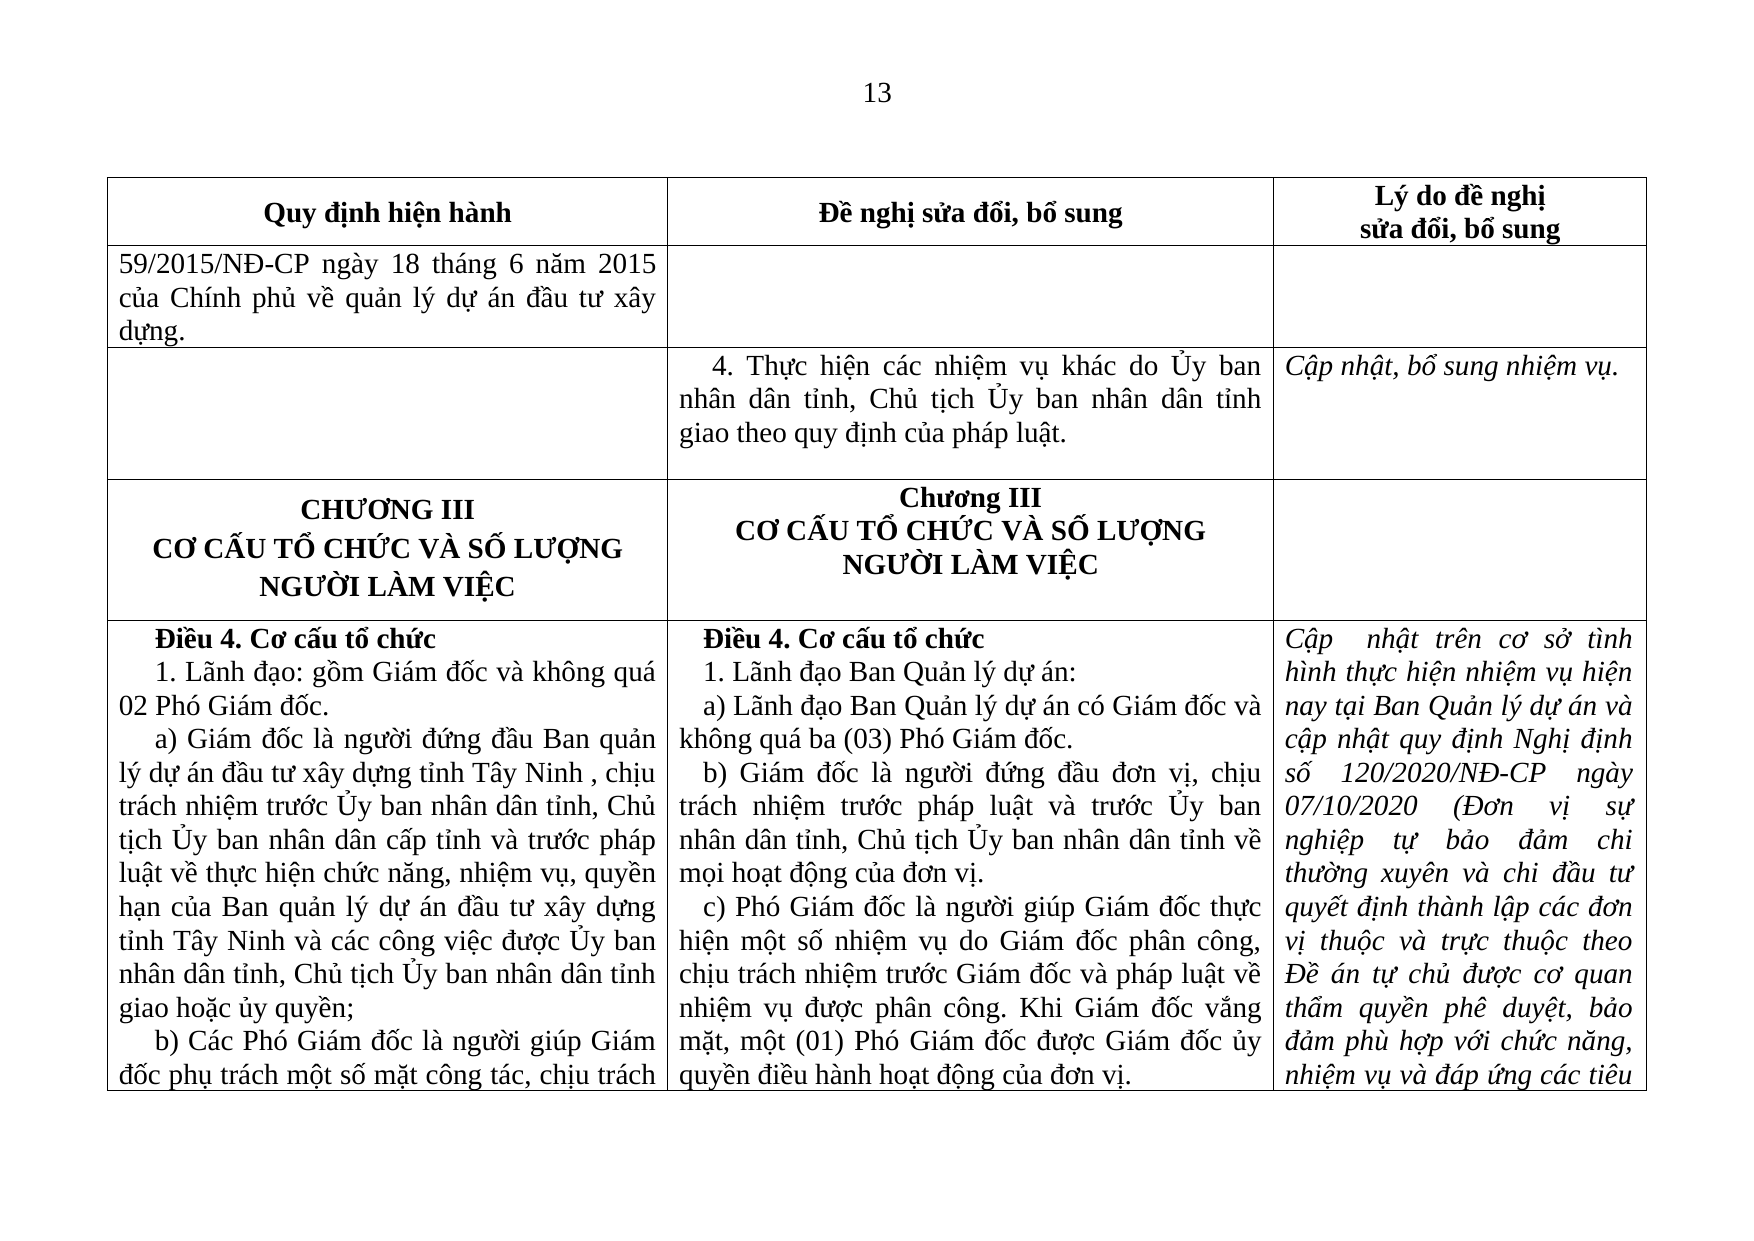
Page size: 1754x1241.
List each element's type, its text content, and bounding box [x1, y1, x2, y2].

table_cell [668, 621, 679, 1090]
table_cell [108, 246, 667, 347]
table_cell [1274, 480, 1646, 620]
table_cell 4. Thực hiện các nhiệm vụ khác do Ủy ban nhân dân tỉnh, Chủ tịch Ủy ban nhân dân tỉnh giao theo quy định của pháp luật. [668, 348, 1273, 479]
table_cell Cập nhật, bổ sung nhiệm vụ. [1274, 348, 1646, 479]
table_header Lý do đề nghị sửa đổi, bổ sung [1274, 178, 1646, 245]
table_header Quy định hiện hành [108, 178, 667, 245]
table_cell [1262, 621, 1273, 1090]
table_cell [108, 621, 667, 1090]
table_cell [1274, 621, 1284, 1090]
table_cell [108, 348, 667, 479]
table_header Đề nghị sửa đổi, bổ sung [668, 178, 1273, 245]
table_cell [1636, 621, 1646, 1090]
table_cell CHƯƠNG III CƠ CẤU TỔ CHỨC VÀ SỐ LƯỢNG NGƯỜI LÀM VIỆC [108, 480, 667, 620]
table_cell Chương III CƠ CẤU TỔ CHỨC VÀ SỐ LƯỢNG NGƯỜI LÀM VIỆC [668, 480, 1273, 620]
